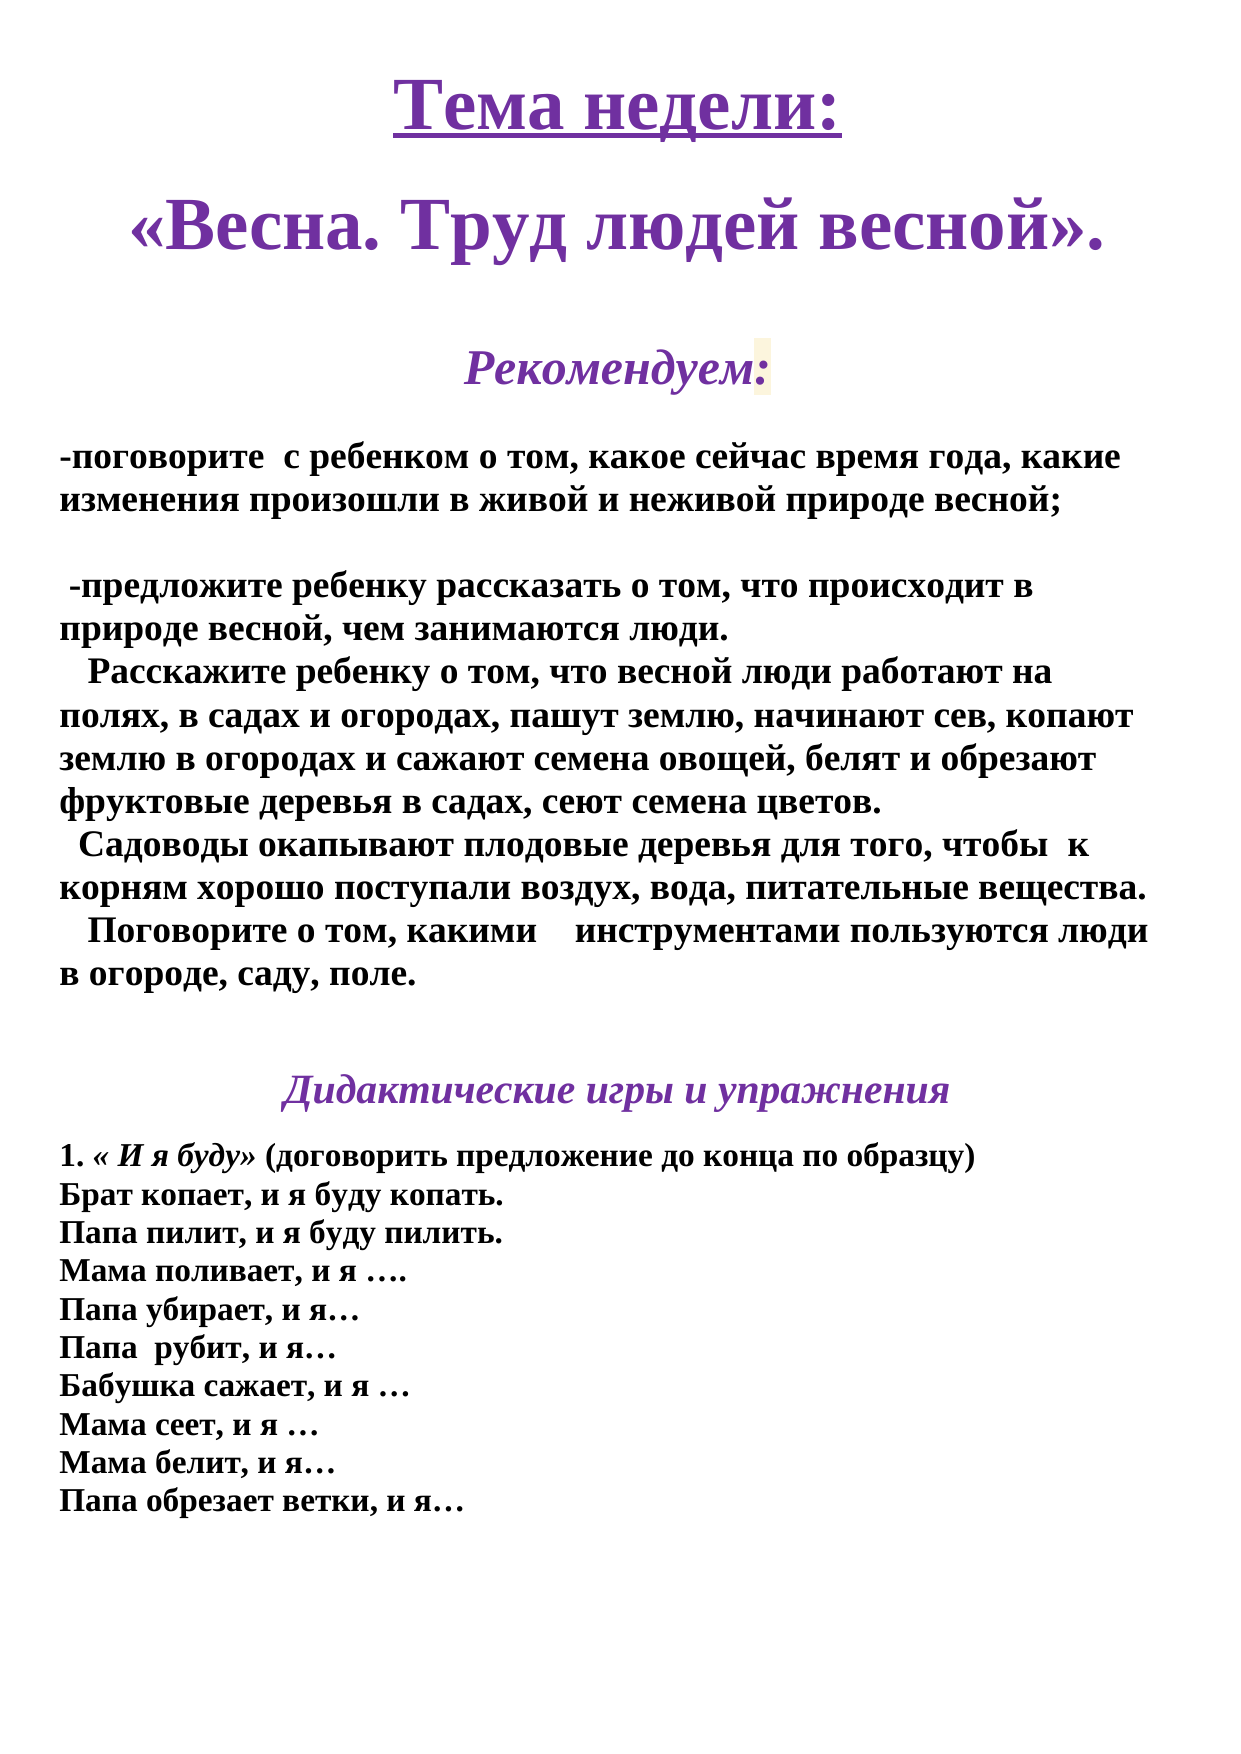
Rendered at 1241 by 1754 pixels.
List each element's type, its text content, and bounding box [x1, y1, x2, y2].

text Поговорите о том, какими инструментами пользуются люди в огороде, саду, поле. [59, 908, 1175, 994]
text -поговорите с ребенком о том, какое сейчас время года, какие изменения произошли в живой и неживой природе весной; [59, 433, 1175, 519]
text Садоводы окапывают плодовые деревья для того, чтобы к корням хорошо поступали воздух, вода, питательные вещества. [59, 821, 1175, 908]
text Брат копает, и я буду копать. [59, 1174, 1175, 1212]
text Мама сеет, и я … [59, 1404, 1175, 1442]
text Папа убирает, и я… [59, 1289, 1175, 1327]
text «Весна. Труд людей весной». [59, 179, 1175, 265]
text Папа обрезает ветки, и я… [59, 1481, 1175, 1519]
text Мама белит, и я… [59, 1442, 1175, 1481]
text -предложите ребенку рассказать о том, что происходит в природе весной, чем занимаются люди. [59, 563, 1175, 649]
text Расскажите ребенку о том, что весной люди работают на полях, в садах и огородах, пашут землю, начинают сев, копают землю в огородах и сажают семена овощей, белят и обрезают фруктовые деревья в садах, сеют семена цветов. [59, 649, 1175, 821]
text Мама поливает, и я …. [59, 1251, 1175, 1289]
text Дидактические игры и упражнения [59, 1064, 1175, 1112]
text Рекомендуем: [59, 337, 1175, 395]
text Папа пилит, и я буду пилить. [59, 1212, 1175, 1251]
text Тема недели: [59, 59, 1175, 145]
text Бабушка сажает, и я … [59, 1366, 1175, 1404]
text Папа рубит, и я… [59, 1327, 1175, 1366]
text 1. « И я буду» (договорить предложение до конца по образцу) [59, 1136, 1175, 1174]
